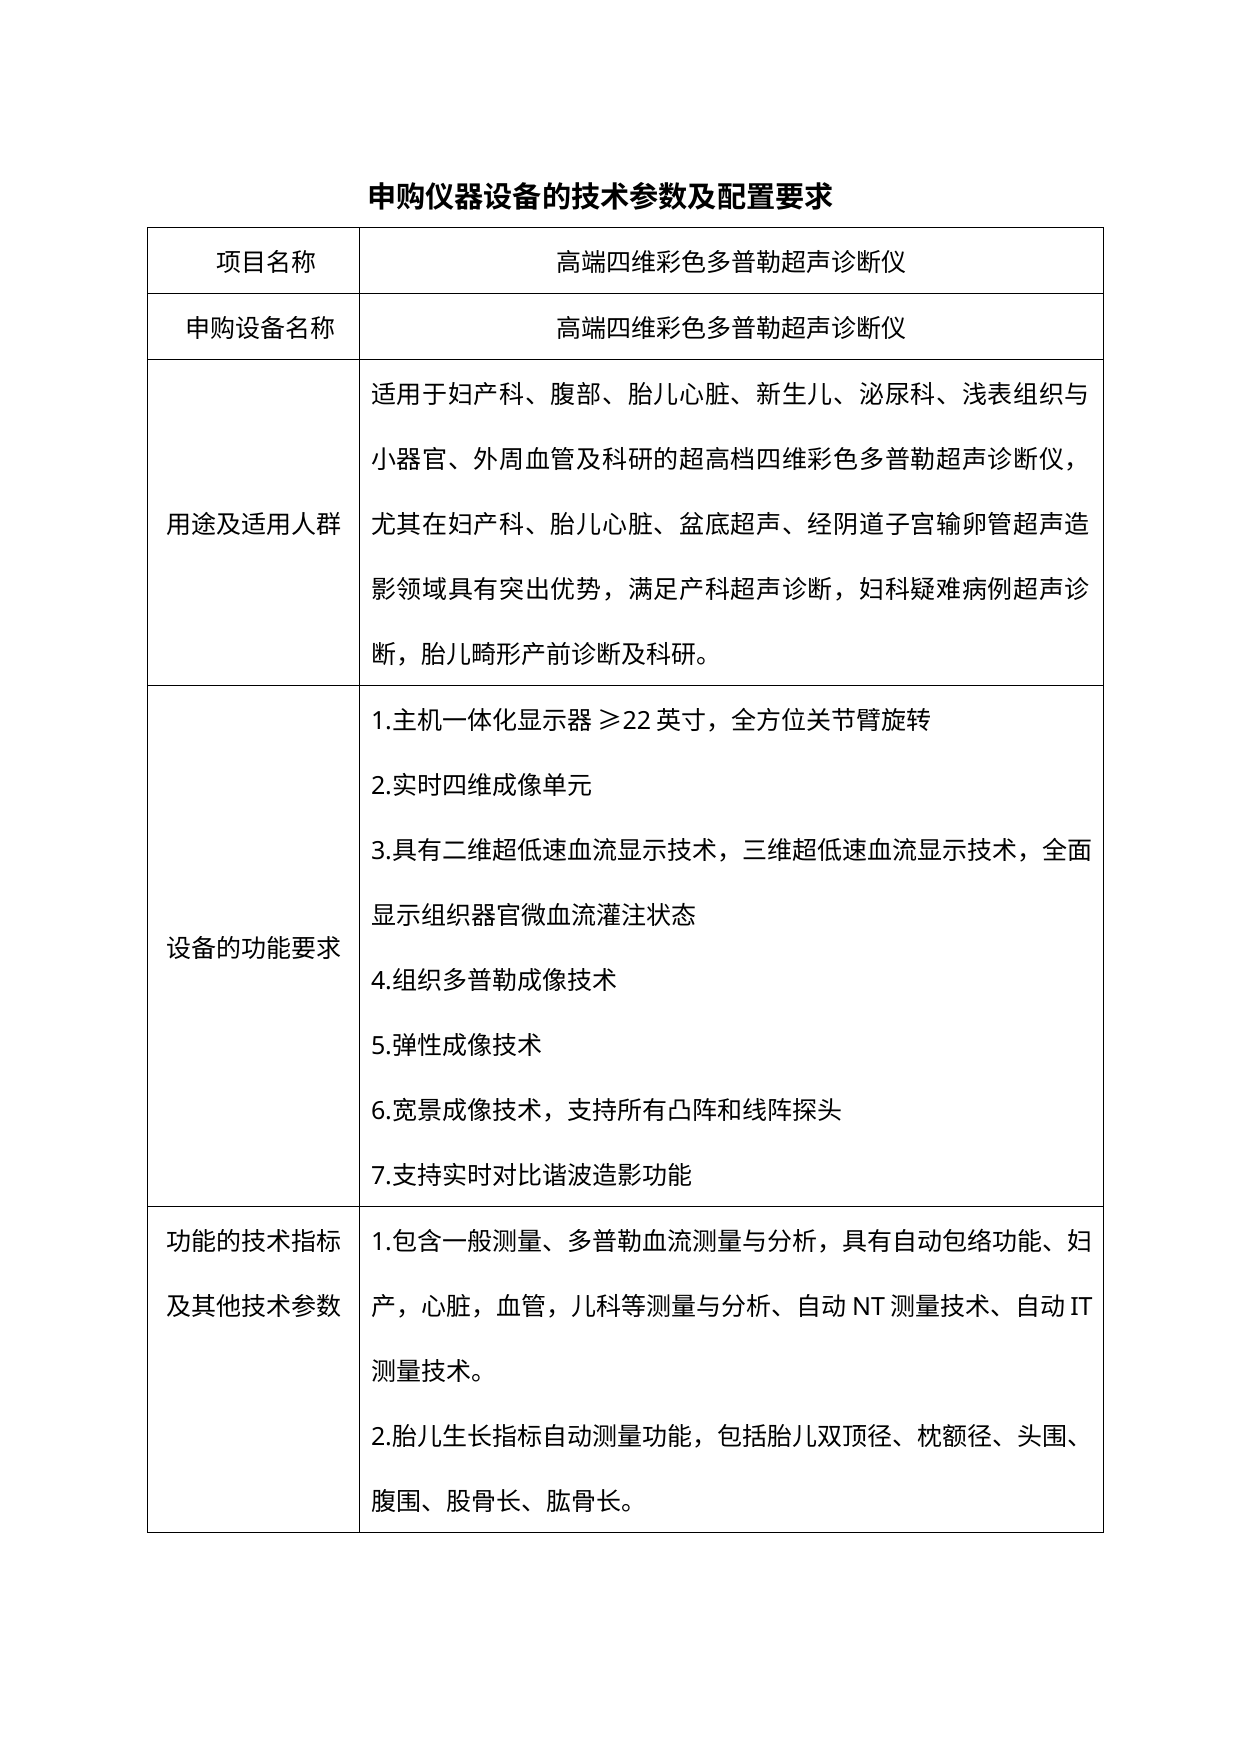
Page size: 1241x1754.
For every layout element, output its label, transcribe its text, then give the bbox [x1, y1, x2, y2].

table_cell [360, 1207, 1103, 1532]
table_header 项目名称 [148, 228, 359, 293]
table_cell 申购设备名称 [148, 294, 359, 359]
table_cell 设备的功能要求 [148, 686, 359, 1206]
table_cell 高端四维彩色多普勒超声诊断仪 [360, 294, 1103, 359]
table_header 高端四维彩色多普勒超声诊断仪 [360, 228, 1103, 293]
table_cell 功能的技术指标及其他技术参数 [148, 1207, 359, 1532]
text 申购仪器设备的技术参数及配置要求 [148, 162, 1053, 227]
table_cell 用途及适用人群 [148, 360, 359, 685]
table_cell 1.主机一体化显示器 ≥22英寸，全方位关节臂旋转 2.实时四维成像单元 3.具有二维超低速血流显示技术，三维超低速血流显示技术，全面显示组织器官微血流灌注状态 4.组织多普勒成像技术 5.弹性成像技术 6.宽景成像技术，支持所有凸阵和线阵探头 7.支持实时对比谐波造影功能 [360, 686, 1103, 1206]
table_cell 适用于妇产科、腹部、胎儿心脏、新生儿、泌尿科、浅表组织与小器官、外周血管及科研的超高档四维彩色多普勒超声诊断仪，尤其在妇产科、胎儿心脏、盆底超声、经阴道子宫输卵管超声造影领域具有突出优势，满足产科超声诊断，妇科疑难病例超声诊断，胎儿畸形产前诊断及科研。 [360, 360, 1103, 685]
